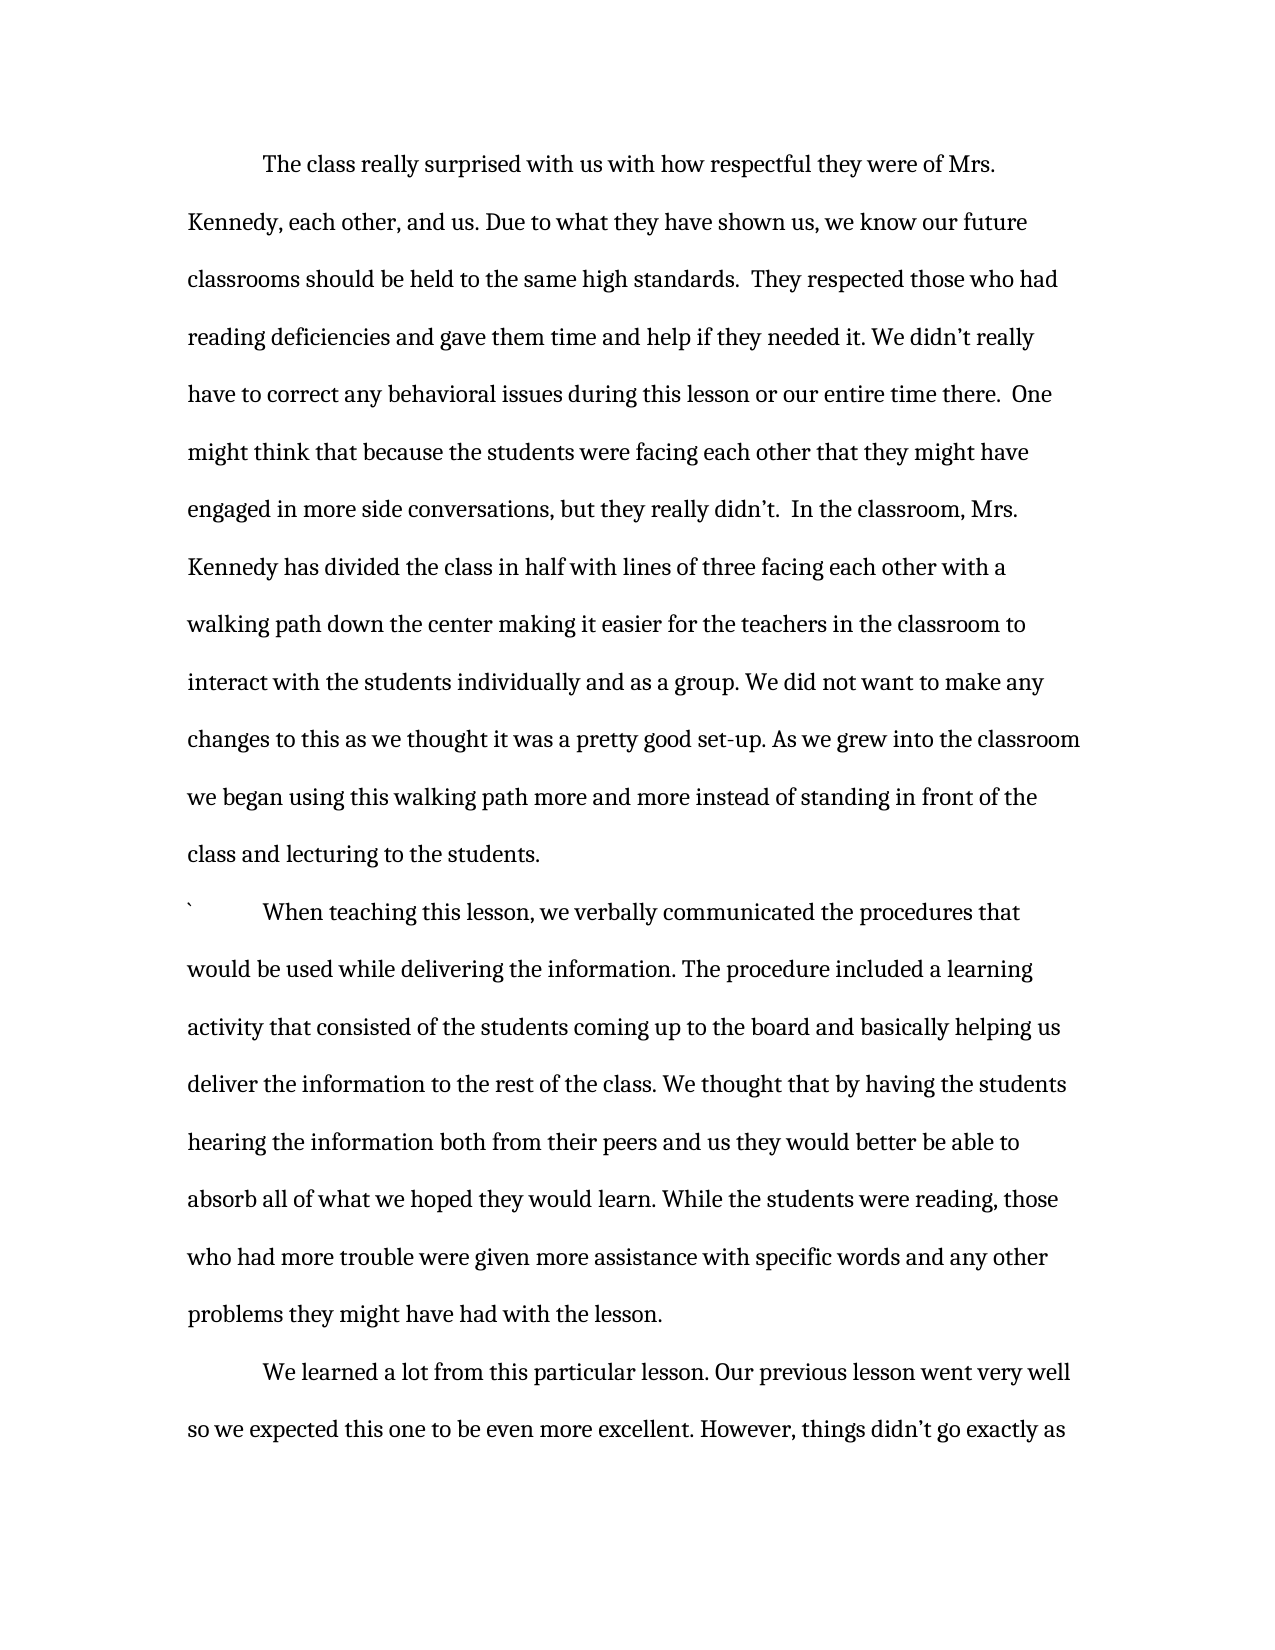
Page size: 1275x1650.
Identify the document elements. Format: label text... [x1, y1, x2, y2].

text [187, 1357, 1087, 1444]
text ` When teaching this lesson, we verbally communicated the procedures that would be used while delivering the information. The procedure included a learning activity that consisted of the students coming up to the board and basically helping us deliver the information to the rest of the class. We thought that by having the students hearing the information both from their peers and us they would better be able to absorb all of what we hoped they would learn. While the students were reading, those who had more trouble were given more assistance with specific words and any other problems they might have had with the lesson. [187, 897, 1087, 1329]
text The class really surprised with us with how respectful they were of Mrs. Kennedy, each other, and us. Due to what they have shown us, we know our future classrooms should be held to the same high standards. They respected those who had reading deficiencies and gave them time and help if they needed it. We didn’t really have to correct any behavioral issues during this lesson or our entire time there. One might think that because the students were facing each other that they might have engaged in more side conversations, but they really didn’t. In the classroom, Mrs. Kennedy has divided the class in half with lines of three facing each other with a walking path down the center making it easier for the teachers in the classroom to interact with the students individually and as a group. We did not want to make any changes to this as we thought it was a pretty good set-up. As we grew into the classroom we began using this walking path more and more instead of standing in front of the class and lecturing to the students. [187, 150, 1087, 869]
